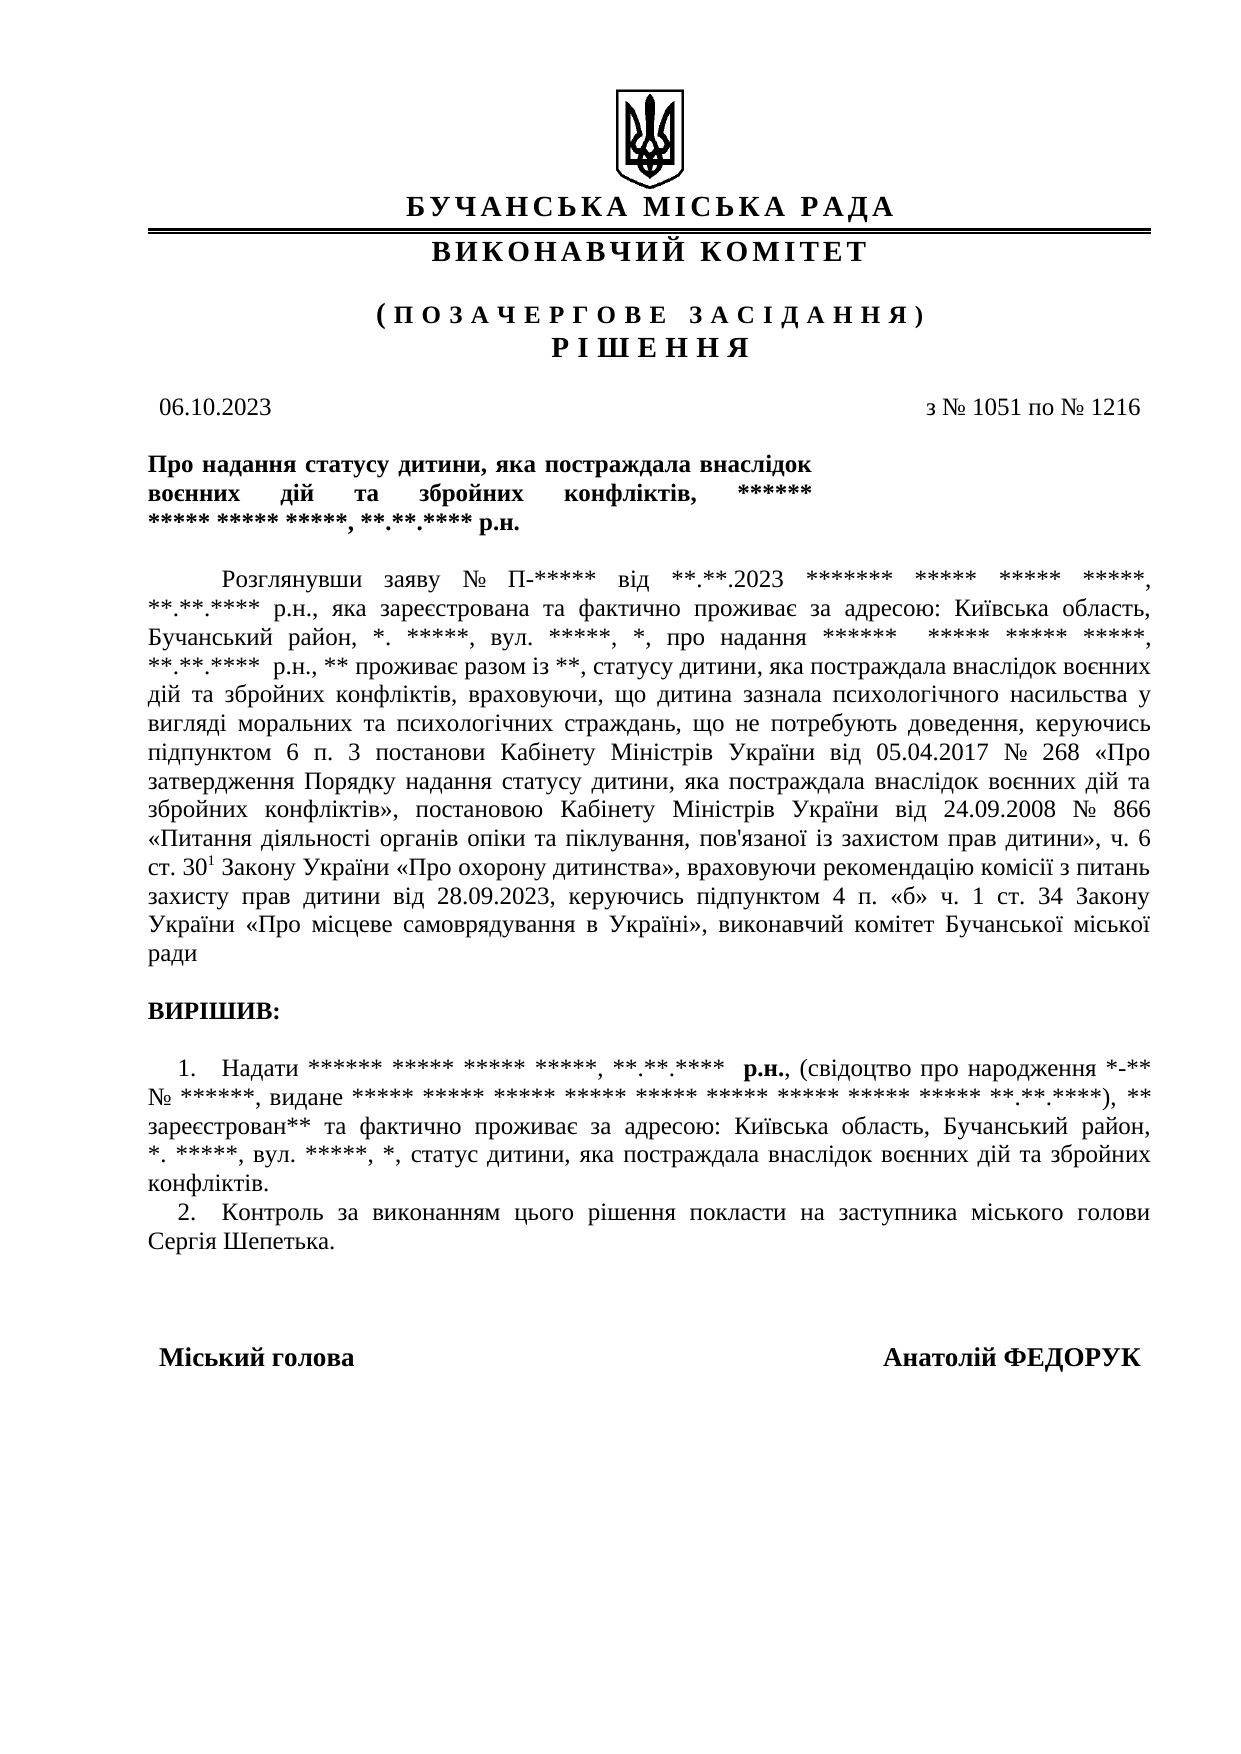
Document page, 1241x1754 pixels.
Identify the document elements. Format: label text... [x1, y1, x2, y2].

picture [614, 88, 685, 189]
text РІШЕННЯ [148, 330, 1152, 363]
text БУЧАНСЬКА МІСЬКА РАДА [148, 189, 1152, 223]
table_header з № 1051 по № 1216 [650, 392, 1152, 421]
table_header ВИКОНАВЧИЙ КОМІТЕТ [148, 234, 1151, 296]
text Розглянувши заяву № П-***** від **.**.2023 ******* ***** ***** *****, **.**.**** р.н., яка зареєстрована та фактично проживає за адресою: Київська область, Бучанський район, *. *****, вул. *****, *, про надання ****** ***** ***** *****, **.**.**** р.н., ** проживає разом із **, статусу дитини, яка постраждала внаслідок воєнних дій та збройних конфліктів, враховуючи, що дитина зазнала психологічного насильства у вигляді моральних та психологічних страждань, що не потребують доведення, керуючись підпунктом 6 п. 3 постанови Кабінету Міністрів України від 05.04.2017 № 268 «Про затвердження Порядку надання статусу дитини, яка постраждала внаслідок воєнних дій та збройних конфліктів», постановою Кабінету Міністрів України від 24.09.2008 № 866 «Питання діяльності органів опіки та піклування, пов'язаної із захистом прав дитини», ч. 6 ст. 301 Закону України «Про охорону дитинства», враховуючи рекомендацію комісії з питань захисту прав дитини від 28.09.2023, керуючись підпунктом 4 п. «б» ч. 1 ст. 34 Закону України «Про місцеве самоврядування в Україні», виконавчий комітет Бучанської міської ради [148, 564, 1152, 967]
table_header Міський голова [148, 1341, 649, 1372]
list Контроль за виконанням цього рішення покласти на заступника міського голови Сергія Шепетька. [148, 1197, 1152, 1254]
text Про надання статусу дитини, яка постраждала внаслідок воєнних дій та збройних конфліктів, ****** ***** ***** *****, **.**.**** р.н. [148, 449, 812, 536]
list Надати ****** ***** ***** *****, **.**.**** р.н., (свідоцтво про народження *-** № ******, видане ***** ***** ***** ***** ***** ***** ***** ***** ***** **.**.****), ** зареєстрован** та фактично проживає за адресою: Київська область, Бучанський район, *. *****, вул. *****, *, статус дитини, яка постраждала внаслідок воєнних дій та збройних конфліктів. [148, 1053, 1152, 1197]
table_header 06.10.2023 [148, 392, 650, 421]
text ВИРІШИВ: [148, 996, 1152, 1024]
text (ПОЗАЧЕРГОВЕ ЗАСІДАННЯ) [148, 296, 1152, 330]
table_header Анатолій ФЕДОРУК [649, 1341, 1152, 1372]
